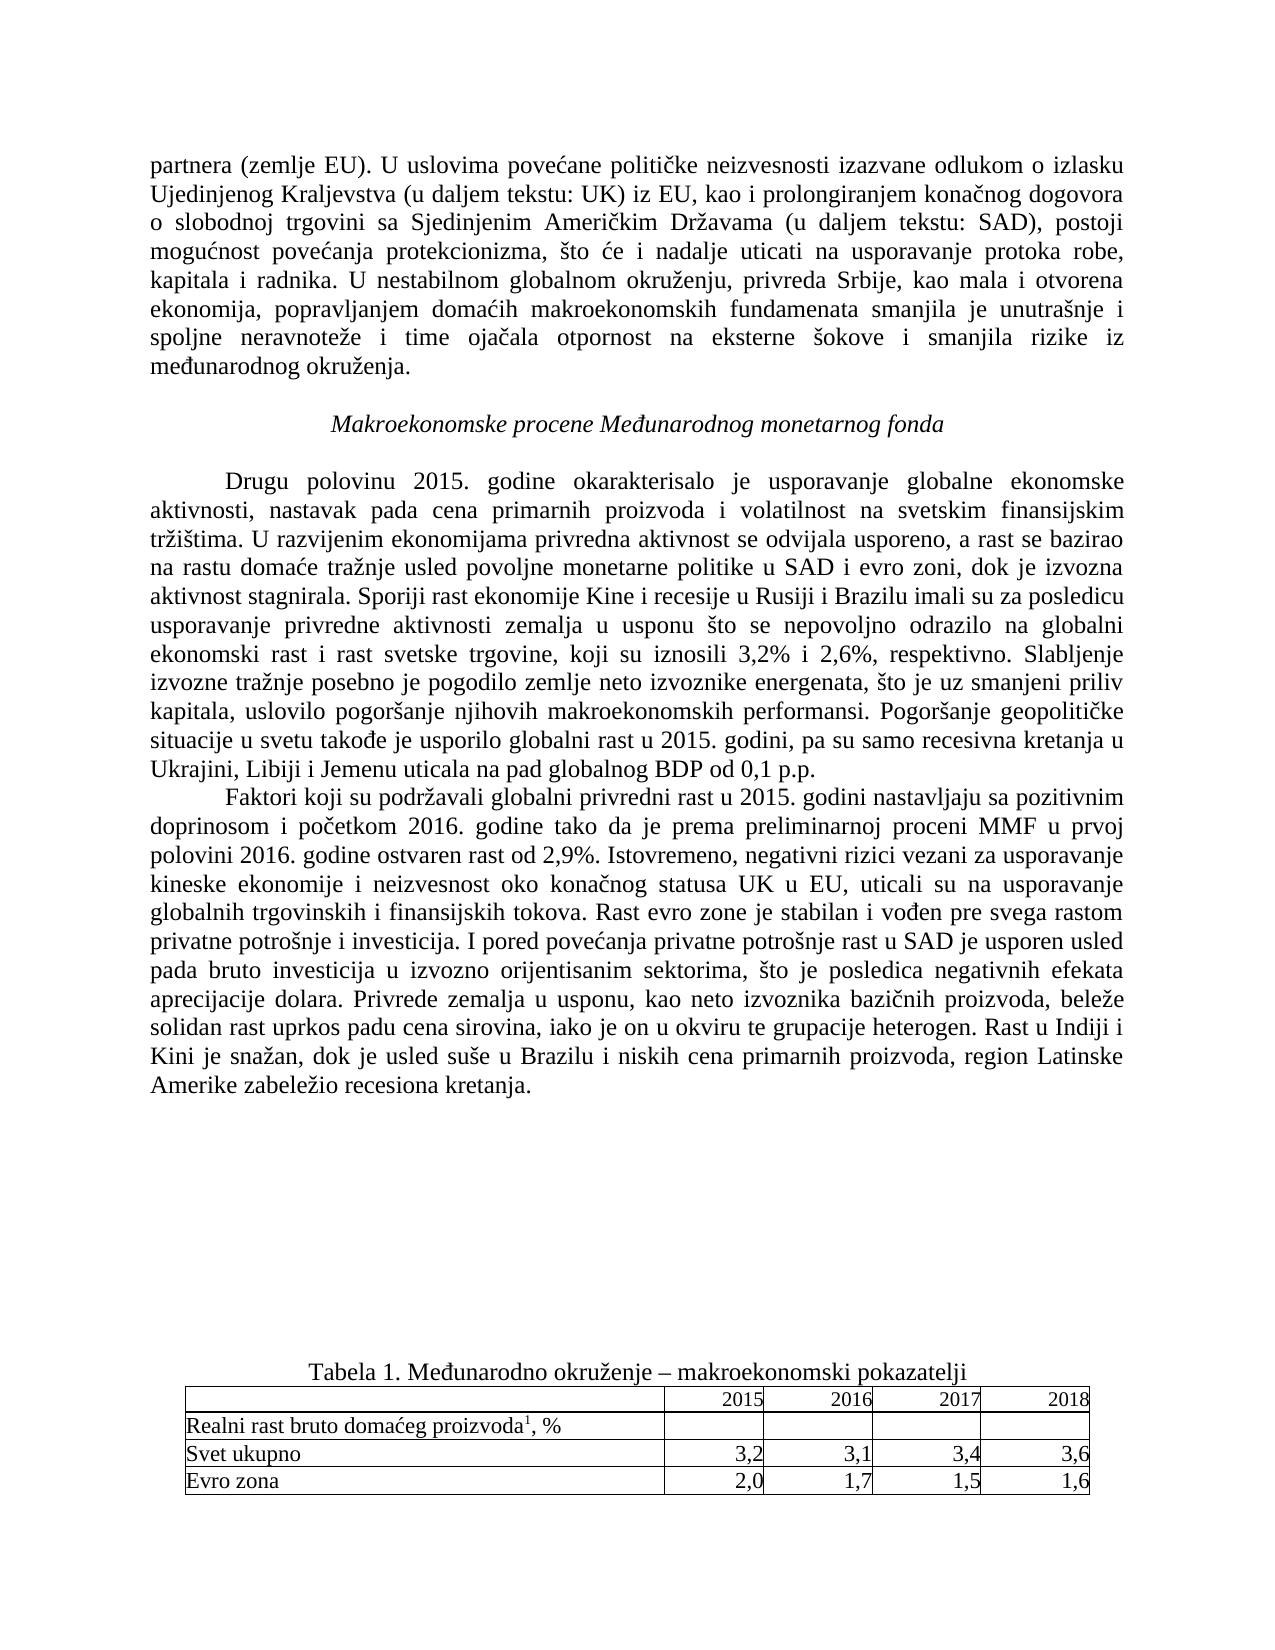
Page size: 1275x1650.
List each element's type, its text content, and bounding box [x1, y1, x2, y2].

table_cell 3,2 [665, 1440, 763, 1466]
table_cell 2,0 [665, 1467, 763, 1493]
table_header 2016 [764, 1387, 872, 1411]
table_cell [981, 1413, 1089, 1439]
table_header 2017 [873, 1387, 980, 1411]
table_cell 3,4 [873, 1440, 980, 1466]
table_cell 1,5 [873, 1467, 980, 1493]
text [150, 150, 1125, 380]
table_cell Realni rast bruto domaćeg proizvoda1, % [186, 1413, 664, 1439]
text Tabela 1. Međunarodno okruženje – makroekonomski pokazatelji [150, 1357, 1125, 1386]
table_cell Evro zona [186, 1467, 664, 1493]
text Drugu polovinu 2015. godine okarakterisalo je usporavanje globalne ekonomske aktivnosti, nastavak pada cena primarnih proizvoda i volatilnost na svetskim finansijskim tržištima. U razvijenim ekonomijama privredna aktivnost se odvijala usporeno, a rast se bazirao na rastu domaće tražnje usled povoljne monetarne politike u SAD i evro zoni, dok je izvozna aktivnost stagnirala. Sporiji rast ekonomije Kine i recesije u Rusiji i Brazilu imali su za posledicu usporavanje privredne aktivnosti zemalja u usponu što se nepovoljno odrazilo na globalni ekonomski rast i rast svetske trgovine, koji su iznosili 3,2% i 2,6%, respektivno. Slabljenje izvozne tražnje posebno je pogodilo zemlje neto izvoznike energenata, što je uz smanjeni priliv kapitala, uslovilo pogoršanje njihovih makroekonomskih performansi. Pogoršanje geopolitičke situacije u svetu takođe je usporilo globalni rast u 2015. godini, pa su samo recesivna kretanja u Ukrajini, Libiji i Jemenu uticala na pad globalnog BDP od 0,1 p.p. [150, 466, 1125, 782]
table_cell [873, 1413, 980, 1439]
table_header 2015 [665, 1387, 763, 1411]
table_cell 3,1 [764, 1440, 872, 1466]
table_header 2018 [981, 1387, 1089, 1411]
table_cell [665, 1413, 763, 1439]
table_header [186, 1387, 664, 1411]
table_cell 1,7 [764, 1467, 872, 1493]
table_cell 3,6 [981, 1440, 1089, 1466]
text Faktori koji su podržavali globalni privredni rast u 2015. godini nastavljaju sa pozitivnim doprinosom i početkom 2016. godine tako da je prema preliminarnoj proceni MMF u prvoj polovini 2016. godine ostvaren rast od 2,9%. Istovremeno, negativni rizici vezani za usporavanje kineske ekonomije i neizvesnost oko konačnog statusa UK u EU, uticali su na usporavanje globalnih trgovinskih i finansijskih tokova. Rast evro zone je stabilan i vođen pre svega rastom privatne potrošnje i investicija. I pored povećanja privatne potrošnje rast u SAD je usporen usled pada bruto investicija u izvozno orijentisanim sektorima, što je posledica negativnih efekata aprecijacije dolara. Privrede zemalja u usponu, kao neto izvoznika bazičnih proizvoda, beleže solidan rast uprkos padu cena sirovina, iako je on u okviru te grupacije heterogen. Rast u Indiji i Kini je snažan, dok je usled suše u Brazilu i niskih cena primarnih proizvoda, region Latinske Amerike zabeležio recesiona kretanja. [150, 782, 1125, 1099]
text Makroekonomske procene Međunarodnog monetarnog fonda [150, 409, 1125, 437]
table_cell Svet ukupno [186, 1440, 664, 1466]
table_cell 1,6 [981, 1467, 1089, 1493]
table_cell [764, 1413, 872, 1439]
